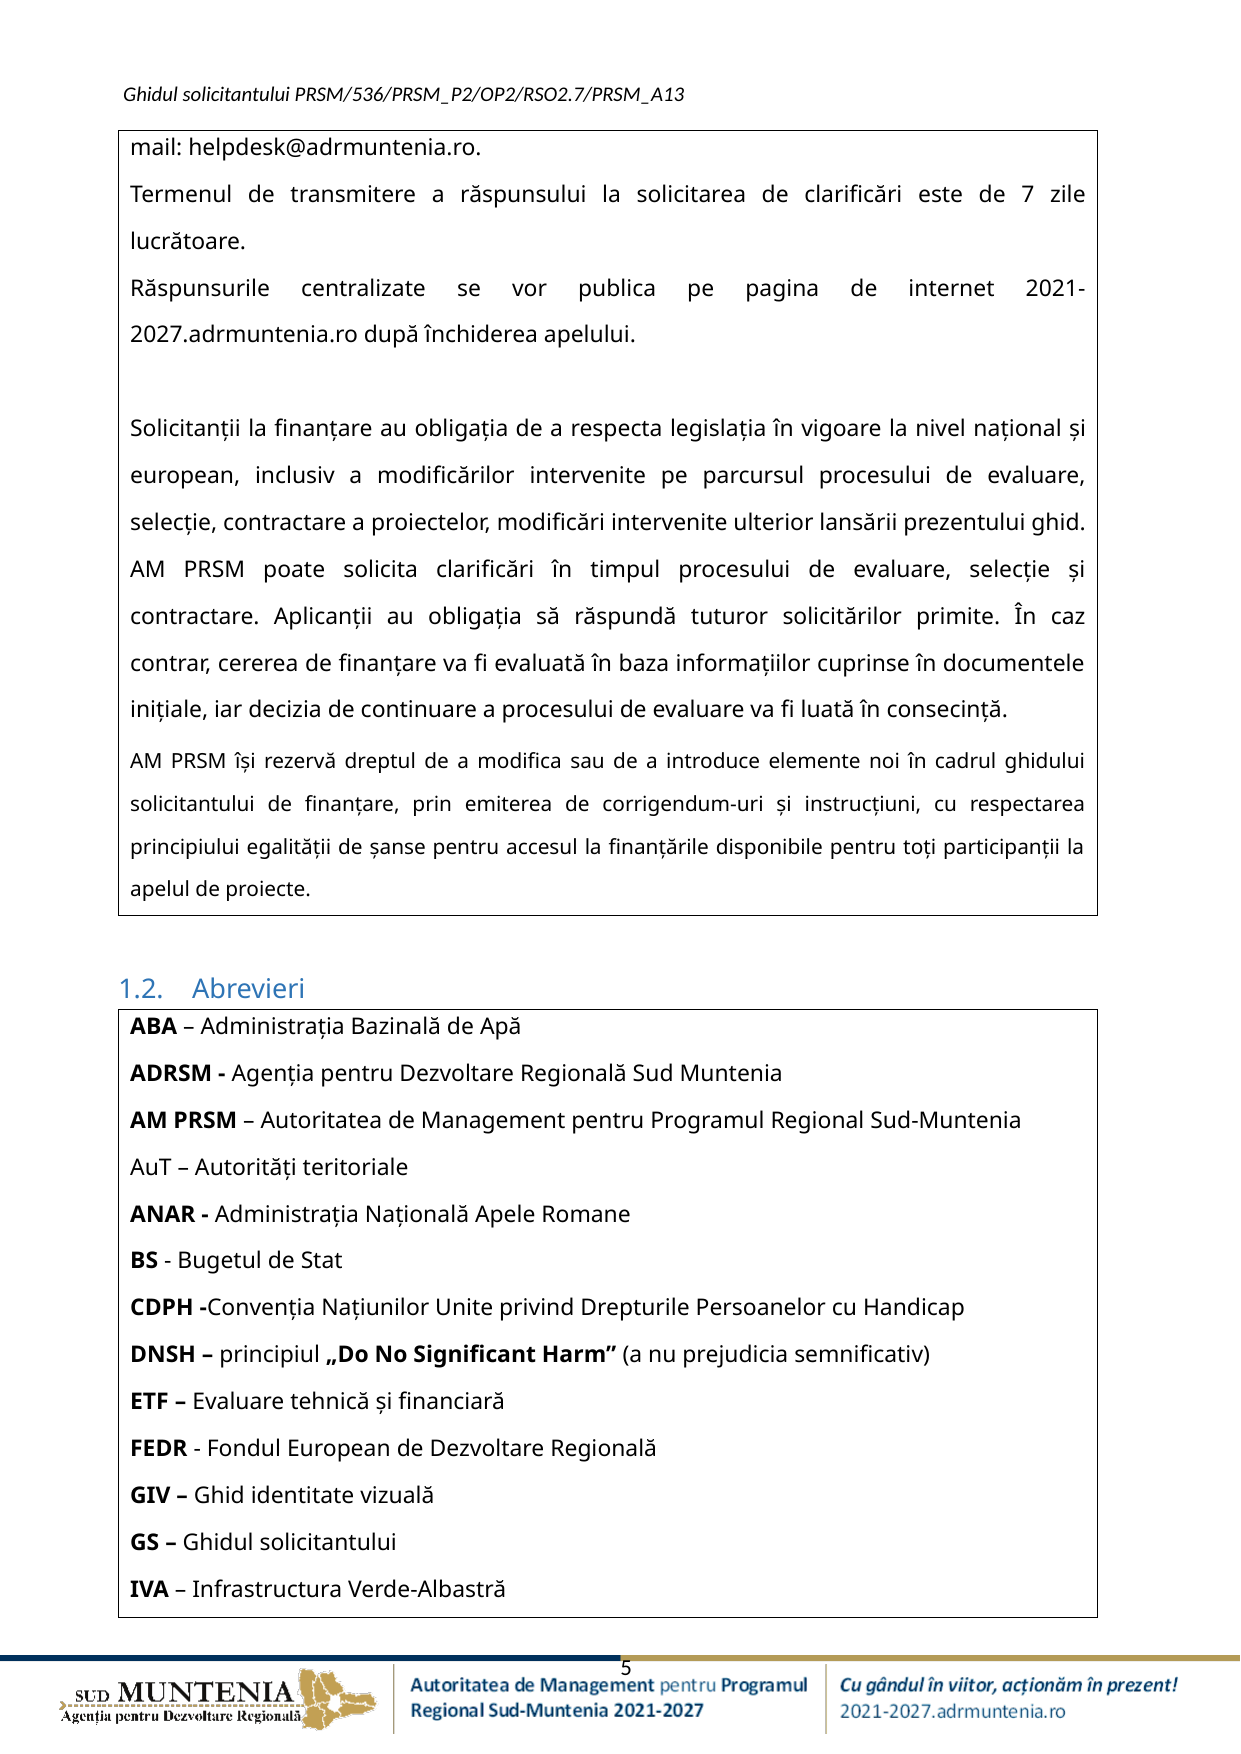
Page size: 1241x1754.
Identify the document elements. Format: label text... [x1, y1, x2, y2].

picture [0, 1655, 1241, 1735]
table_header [119, 131, 1097, 915]
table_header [119, 1010, 1097, 1617]
subtitle 1.2. Abrevieri [118, 969, 1134, 1006]
